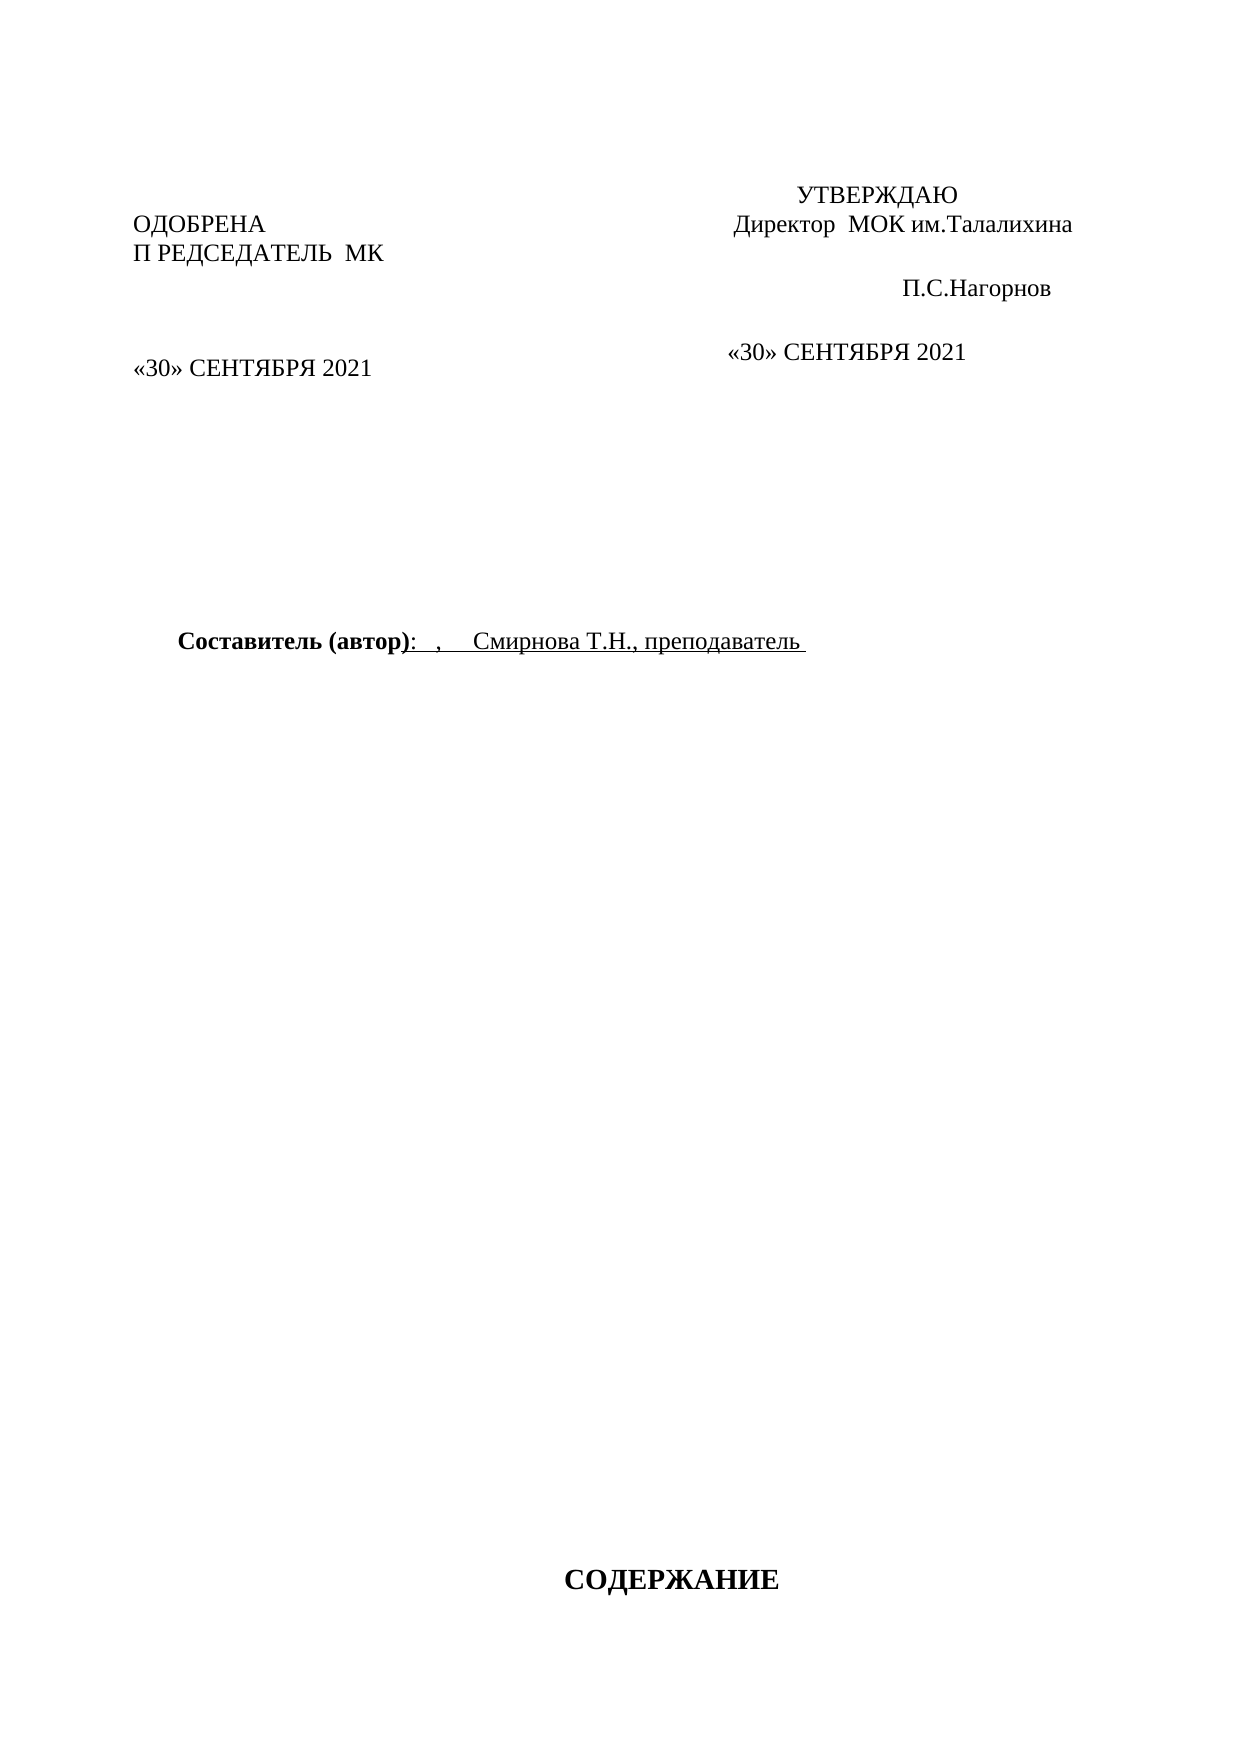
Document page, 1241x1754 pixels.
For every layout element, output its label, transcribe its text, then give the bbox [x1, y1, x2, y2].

table_header Директор МОК им.Талалихина П.С.Нагорнов «30» СЕНТЯБРЯ 2021 [605, 209, 1211, 467]
text Составитель (автор): , Смирнова Т.Н., преподаватель [177, 626, 1152, 654]
subtitle СОДЕРЖАНИЕ [177, 1562, 1152, 1596]
table_header ОДОБРЕНА П РЕДСЕДАТЕЛЬ МК «30» СЕНТЯБРЯ 2021 [118, 209, 605, 467]
text УТВЕРЖДАЮ [83, 180, 1152, 209]
